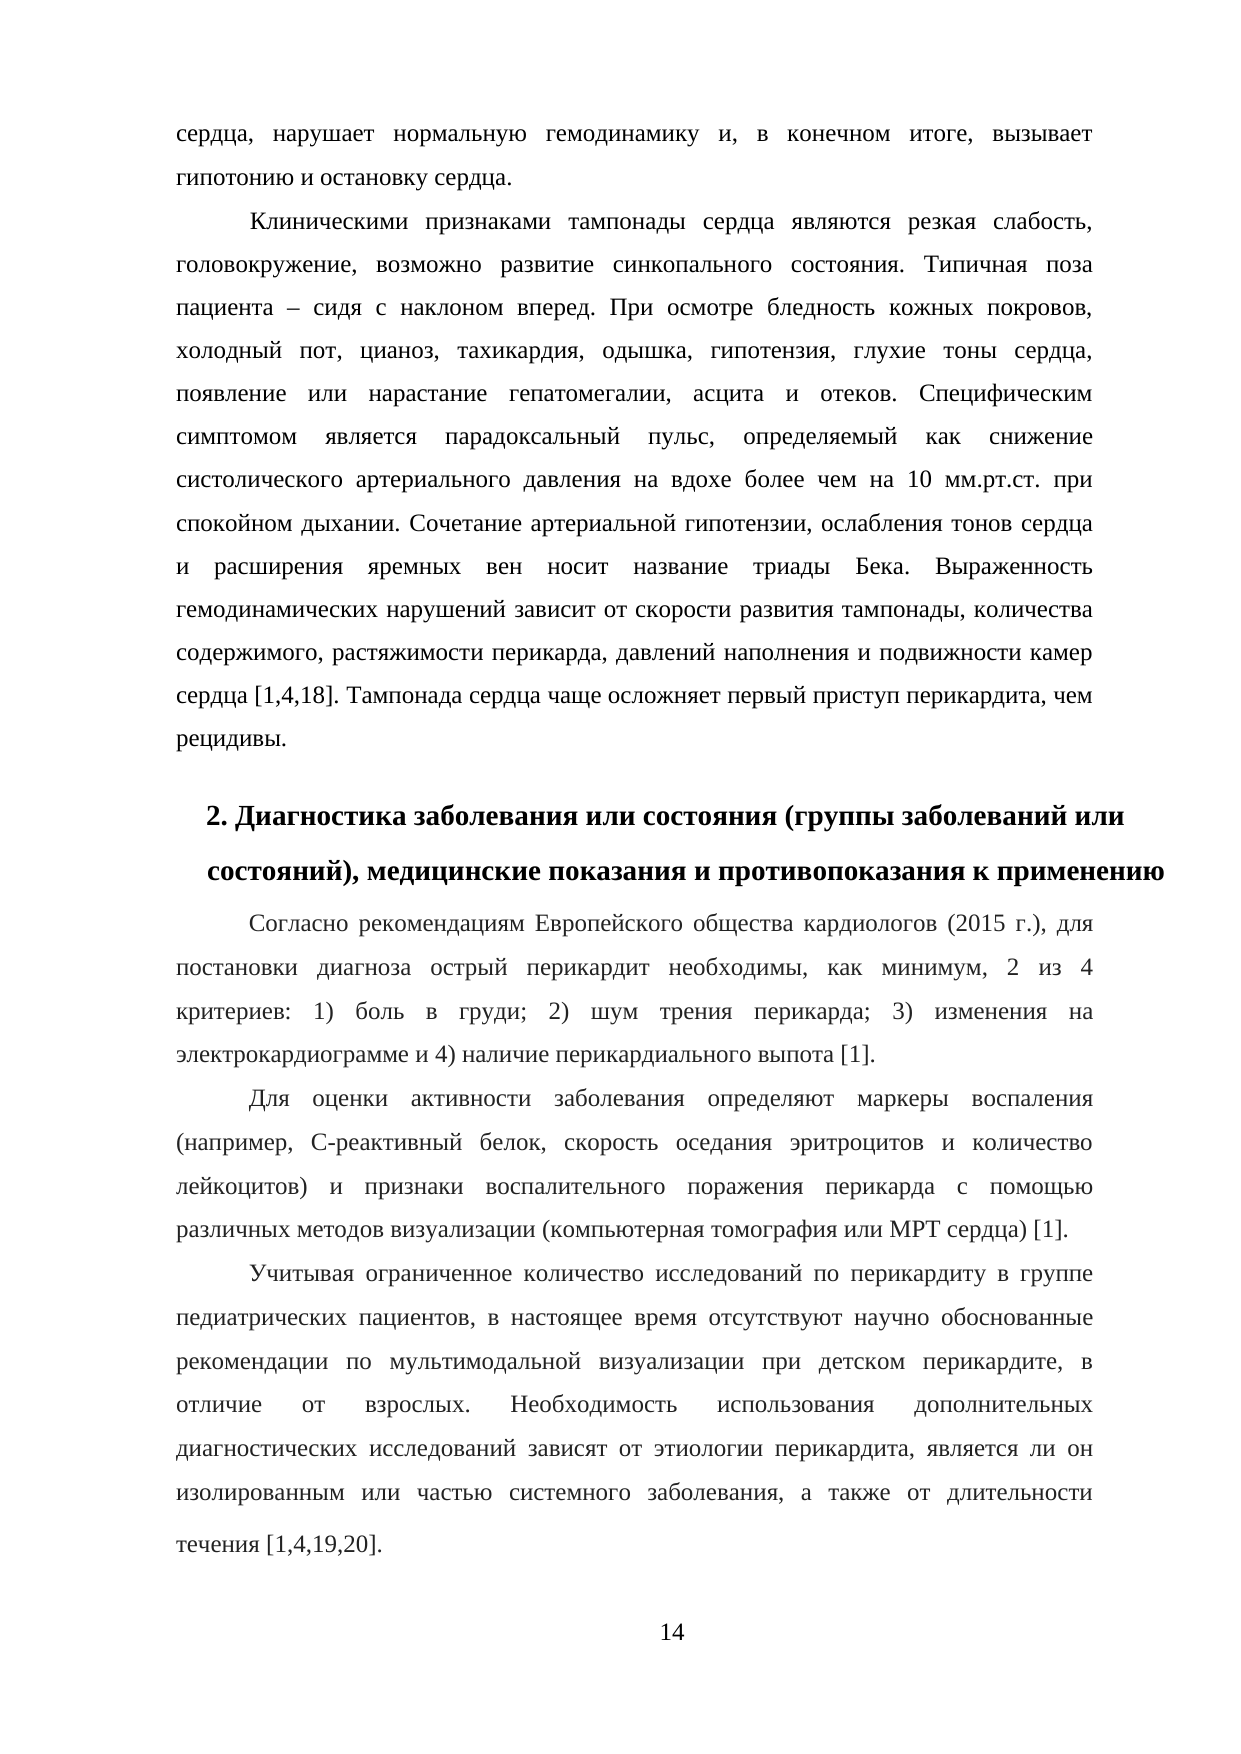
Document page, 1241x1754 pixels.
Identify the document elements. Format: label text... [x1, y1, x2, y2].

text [176, 118, 1093, 190]
text Согласно рекомендациям Европейского общества кардиологов (2015 г.), для постановки диагноза острый перикардит необходимы, как минимум, 2 из 4 критериев: 1) боль в груди; 2) шум трения перикарда; 3) изменения на электрокардиограмме и 4) наличие перикардиального выпота [1]. [176, 908, 1094, 1068]
subtitle 2. Диагностика заболевания или состояния (группы заболеваний или состояний), медицинские показания и противопоказания к применению [206, 798, 1171, 887]
text Для оценки активности заболевания определяют маркеры воспаления (например, С-реактивный белок, скорость оседания эритроцитов и количество лейкоцитов) и признаки воспалительного поражения перикарда с помощью различных методов визуализации (компьютерная томография или МРТ сердца) [1]. [176, 1083, 1094, 1243]
text Клиническими признаками тампонады сердца являются резкая слабость, головокружение, возможно развитие синкопального состояния. Типичная поза пациента – сидя с наклоном вперед. При осмотре бледность кожных покровов, холодный пот, цианоз, тахикардия, одышка, гипотензия, глухие тоны сердца, появление или нарастание гепатомегалии, асцита и отеков. Специфическим симптомом является парадоксальный пульс, определяемый как снижение систолического артериального давления на вдохе более чем на 10 мм.рт.ст. при спокойном дыхании. Сочетание артериальной гипотензии, ослабления тонов сердца и расширения яремных вен носит название триады Бека. Выраженность гемодинамических нарушений зависит от скорости развития тампонады, количества содержимого, растяжимости перикарда, давлений наполнения и подвижности камер сердца [1,4,18]. Тампонада сердца чаще осложняет первый приступ перикардита, чем рецидивы. [176, 206, 1093, 752]
text Учитывая ограниченное количество исследований по перикардиту в группе педиатрических пациентов, в настоящее время отсутствуют научно обоснованные рекомендации по мультимодальной визуализации при детском перикардите, в отличие от взрослых. Необходимость использования дополнительных диагностических исследований зависят от этиологии перикардита, является ли он изолированным или частью системного заболевания, а также от длительности течения [1,4,19,20]. [176, 1258, 1094, 1560]
